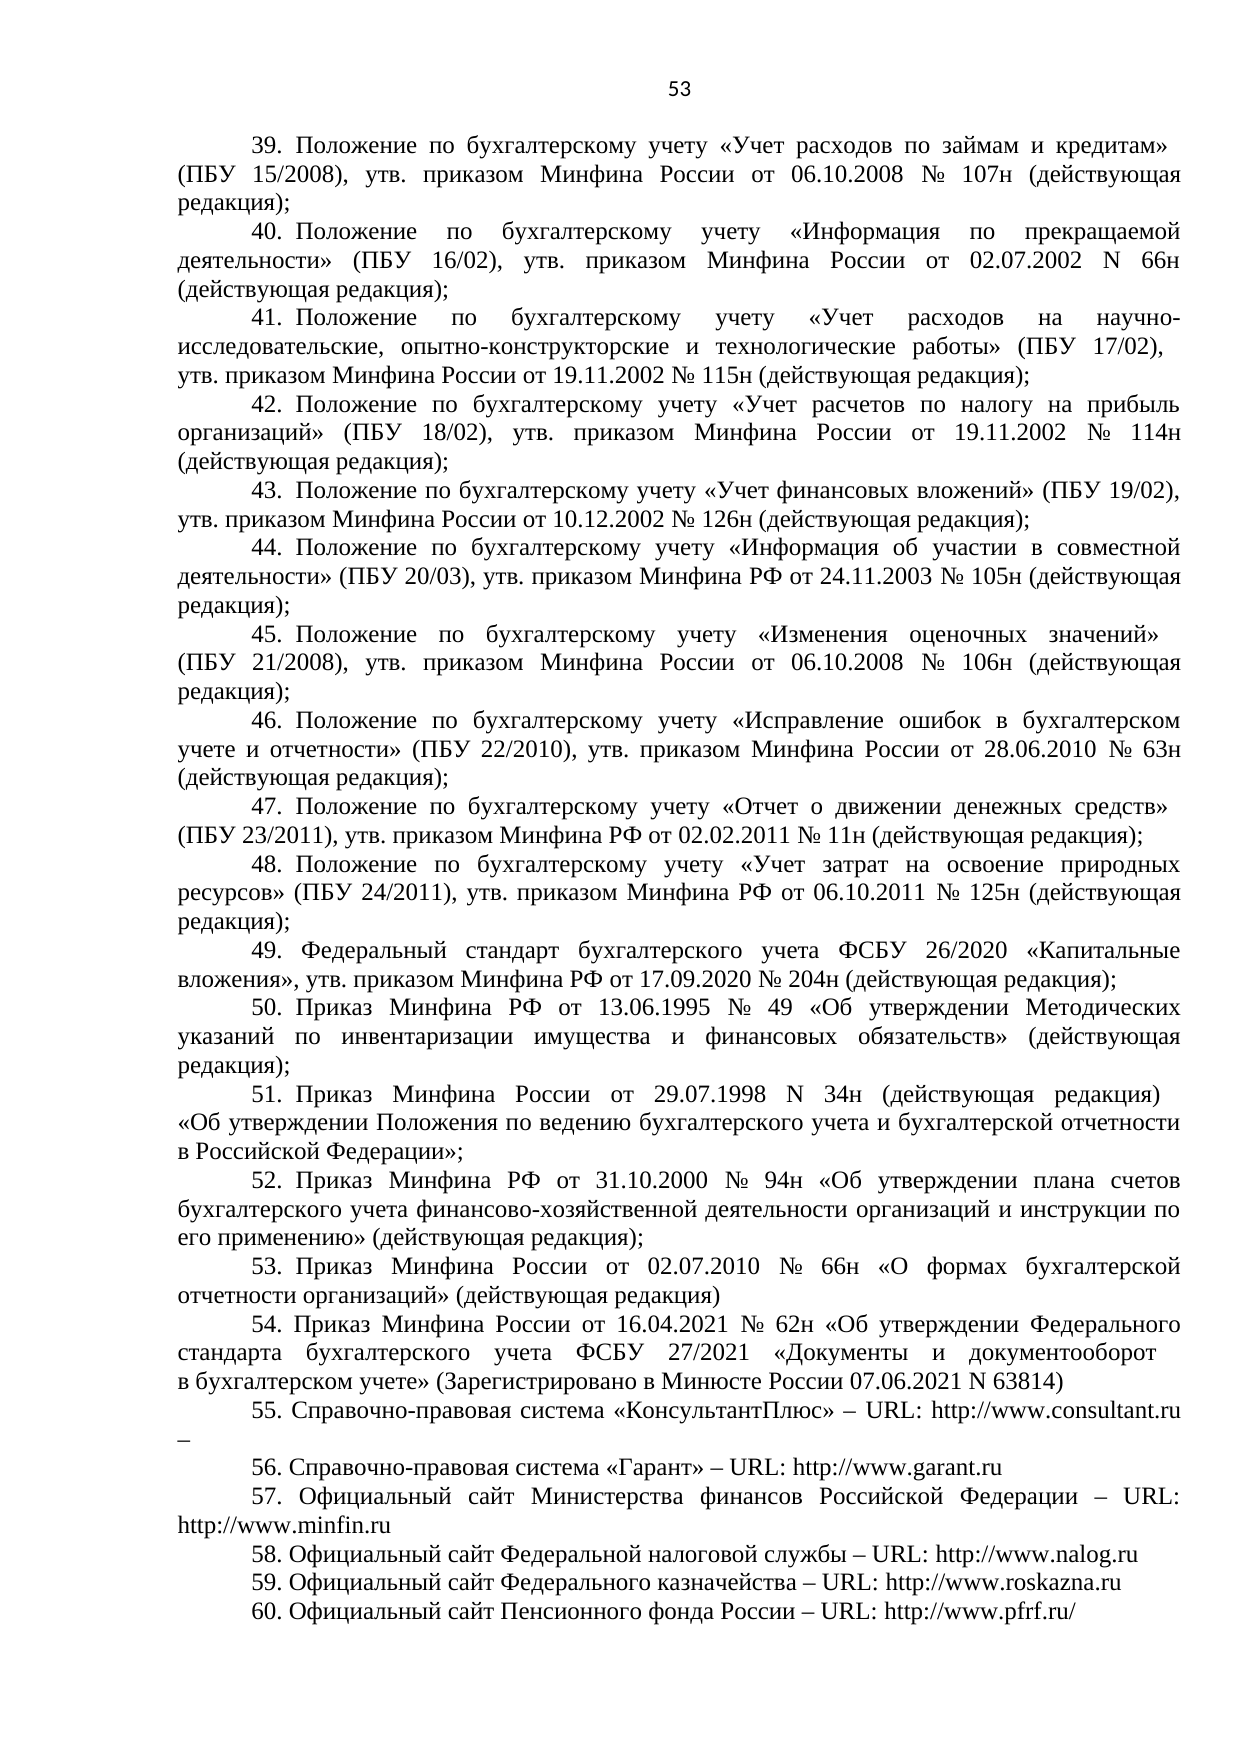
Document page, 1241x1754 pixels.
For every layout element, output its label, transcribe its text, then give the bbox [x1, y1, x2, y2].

text 40. Положение по бухгалтерскому учету «Информация по прекращаемой деятельности» (ПБУ 16/02), утв. приказом Минфина России от 02.07.2002 N 66н (действующая редакция); [177, 216, 1181, 302]
text 60. Официальный сайт Пенсионного фонда России – URL: http://www.pfrf.ru/ [177, 1596, 1181, 1625]
text 48. Положение по бухгалтерскому учету «Учет затрат на освоение природных ресурсов» (ПБУ 24/2011), утв. приказом Минфина РФ от 06.10.2011 № 125н (действующая редакция); [177, 849, 1181, 935]
text 47. Положение по бухгалтерскому учету «Отчет о движении денежных средств» (ПБУ 23/2011), утв. приказом Минфина РФ от 02.02.2011 № 11н (действующая редакция); [177, 791, 1181, 849]
text 57. Официальный сайт Министерства финансов Российской Федерации – URL: http://www.minfin.ru [177, 1481, 1181, 1539]
text 41. Положение по бухгалтерскому учету «Учет расходов на научно-исследовательские, опытно-конструкторские и технологические работы» (ПБУ 17/02), утв. приказом Минфина России от 19.11.2002 № 115н (действующая редакция); [177, 302, 1181, 389]
text 59. Официальный сайт Федерального казначейства – URL: http://www.roskazna.ru [177, 1567, 1181, 1596]
text 52. Приказ Минфина РФ от 31.10.2000 № 94н «Об утверждении плана счетов бухгалтерского учета финансово-хозяйственной деятельности организаций и инструкции по его применению» (действующая редакция); [177, 1165, 1181, 1251]
text 51. Приказ Минфина России от 29.07.1998 N 34н (действующая редакция) «Об утверждении Положения по ведению бухгалтерского учета и бухгалтерской отчетности в Российской Федерации»; [177, 1079, 1181, 1165]
text 50. Приказ Минфина РФ от 13.06.1995 № 49 «Об утверждении Методических указаний по инвентаризации имущества и финансовых обязательств» (действующая редакция); [177, 992, 1181, 1079]
text 43. Положение по бухгалтерскому учету «Учет финансовых вложений» (ПБУ 19/02), утв. приказом Минфина России от 10.12.2002 № 126н (действующая редакция); [177, 475, 1181, 532]
text 53. Приказ Минфина России от 02.07.2010 № 66н «О формах бухгалтерской отчетности организаций» (действующая редакция) [177, 1251, 1181, 1309]
text 46. Положение по бухгалтерскому учету «Исправление ошибок в бухгалтерском учете и отчетности» (ПБУ 22/2010), утв. приказом Минфина России от 28.06.2010 № 63н (действующая редакция); [177, 705, 1181, 791]
text 55. Справочно-правовая система «КонсультантПлюс» – URL: http://www.consultant.ru – [177, 1395, 1181, 1452]
text 58. Официальный сайт Федеральной налоговой службы – URL: http://www.nalog.ru [177, 1539, 1181, 1567]
text 49. Федеральный стандарт бухгалтерского учета ФСБУ 26/2020 «Капитальные вложения», утв. приказом Минфина РФ от 17.09.2020 № 204н (действующая редакция); [177, 935, 1181, 992]
text 54. Приказ Минфина России от 16.04.2021 № 62н «Об утверждении Федерального стандарта бухгалтерского учета ФСБУ 27/2021 «Документы и документооборот в бухгалтерском учете» (Зарегистрировано в Минюсте России 07.06.2021 N 63814) [177, 1309, 1181, 1395]
text 42. Положение по бухгалтерскому учету «Учет расчетов по налогу на прибыль организаций» (ПБУ 18/02), утв. приказом Минфина России от 19.11.2002 № 114н (действующая редакция); [177, 389, 1181, 475]
text 39. Положение по бухгалтерскому учету «Учет расходов по займам и кредитам» (ПБУ 15/2008), утв. приказом Минфина России от 06.10.2008 № 107н (действующая редакция); [177, 130, 1181, 216]
text 44. Положение по бухгалтерскому учету «Информация об участии в совместной деятельности» (ПБУ 20/03), утв. приказом Минфина РФ от 24.11.2003 № 105н (действующая редакция); [177, 532, 1181, 619]
text 56. Справочно-правовая система «Гарант» – URL: http://www.garant.ru [177, 1452, 1181, 1481]
text 45. Положение по бухгалтерскому учету «Изменения оценочных значений» (ПБУ 21/2008), утв. приказом Минфина России от 06.10.2008 № 106н (действующая редакция); [177, 619, 1181, 705]
